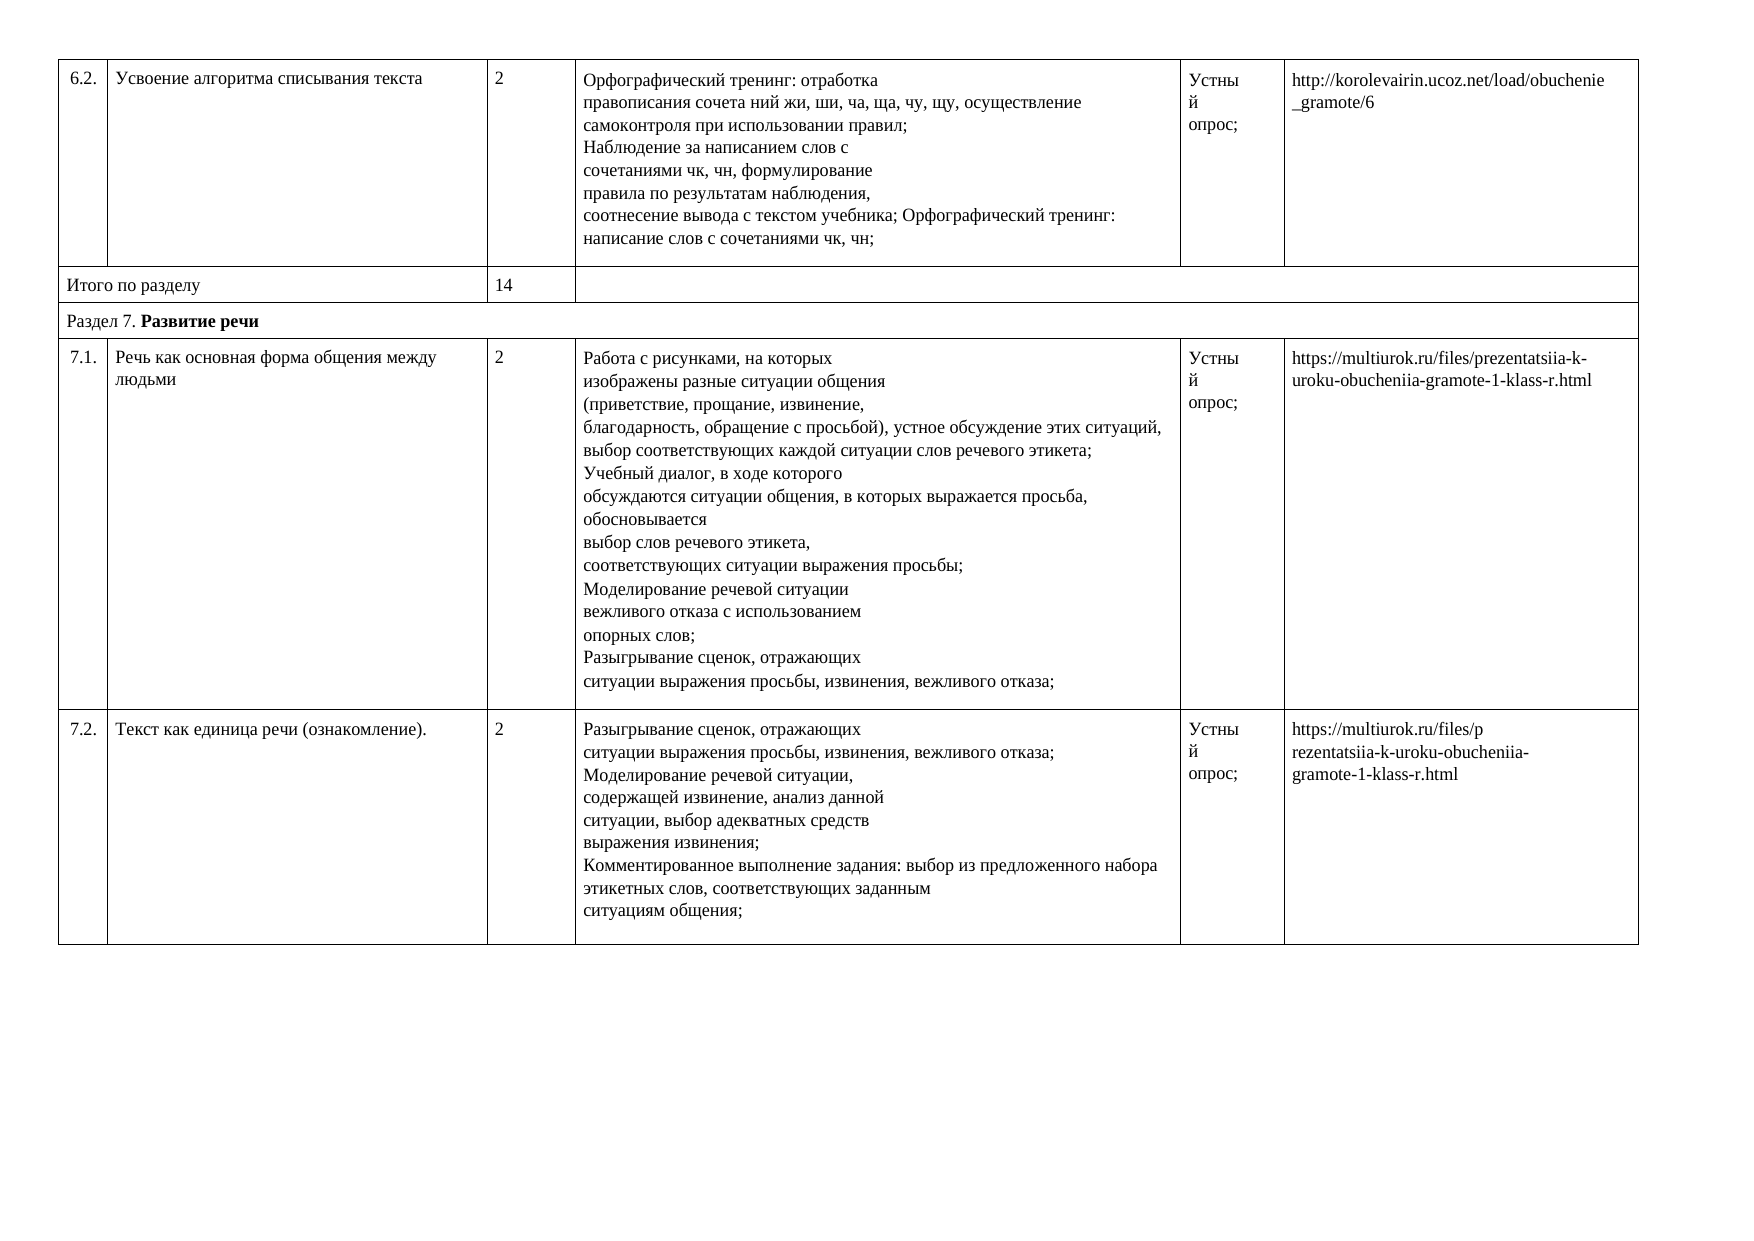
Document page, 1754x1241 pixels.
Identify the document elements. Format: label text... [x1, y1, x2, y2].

table_cell [576, 267, 1638, 302]
table_cell 14 [488, 267, 575, 302]
table_header Усвоение алгоритма списывания текста [108, 60, 487, 266]
table_header http://korolevairin.ucoz.net/load/obuchenie _gramote/6 [1285, 60, 1638, 266]
table_cell Устный опрос; [1181, 710, 1284, 944]
table_cell 7.2. [59, 710, 107, 944]
table_cell 7.1. [59, 339, 107, 709]
table_header Устный опрос; [1181, 60, 1284, 266]
table_cell Раздел 7. Развитие речи [59, 303, 1638, 338]
table_cell https://multiurok.ru/files/prezentatsiia-k-uroku-obucheniia-gramote-1-klass-r.html [1285, 339, 1638, 709]
table_cell Устный опрос; [1181, 339, 1284, 709]
table_cell Работа с рисунками, на которых изображены разные ситуа​ции общения (приветствие, прощание, извинение, благодар​ность, обращение с просьбой), устное обсуждение этих ситуаций, выбор соответствующих каждой ситуации слов речевого этикета; Учебный диалог, в ходе которого обсуждаются ситуации общения, в которых выражается просьба, обосновывается выбор слов речевого этикета, соответствующих ситуации выражения просьбы; Моделирование речевой ситуации вежливого отказа с исполь​зованием опорных слов; Разыгрывание сценок, отражающих ситуации выражения просьбы, извинения, вежливого отказа; [576, 339, 1180, 709]
table_cell Разыгрывание сценок, отражающих ситуации выражения просьбы, извинения, вежливого отказа; Моделирование речевой ситуации, содержащей извинение, анализ данной ситуации, выбор адекватных средств выраже​ния извинения; Комментированное выполнение задания: выбор из предло​женного набора этикетных слов, соответствующих заданным ситуациям общения; [576, 710, 1180, 944]
table_cell Речь как основная форма общения между людьми [108, 339, 487, 709]
table_header 6.2. [59, 60, 107, 266]
table_cell https://multiurok.ru/files/p rezentatsiia-k-uroku-obucheniia-gramote-1-klass-r.html [1285, 710, 1638, 944]
table_header 2 [488, 60, 575, 266]
table_cell 2 [488, 710, 575, 944]
table_cell 2 [488, 339, 575, 709]
table_cell Текст как единица речи (ознакомление). [108, 710, 487, 944]
table_header Орфографический тренинг: отработка правописания сочета​ ний жи, ши, ча, ща, чу, щу, осуществление самоконтроля при использовании правил; Наблюдение за написанием слов с сочетаниями чк, чн, формулирование правила по результатам наблюдения, соотнесение вывода с текстом учебника; Орфографический тренинг: написание слов с сочетаниями чк, чн; [576, 60, 1180, 266]
table_cell Итого по разделу [59, 267, 487, 302]
